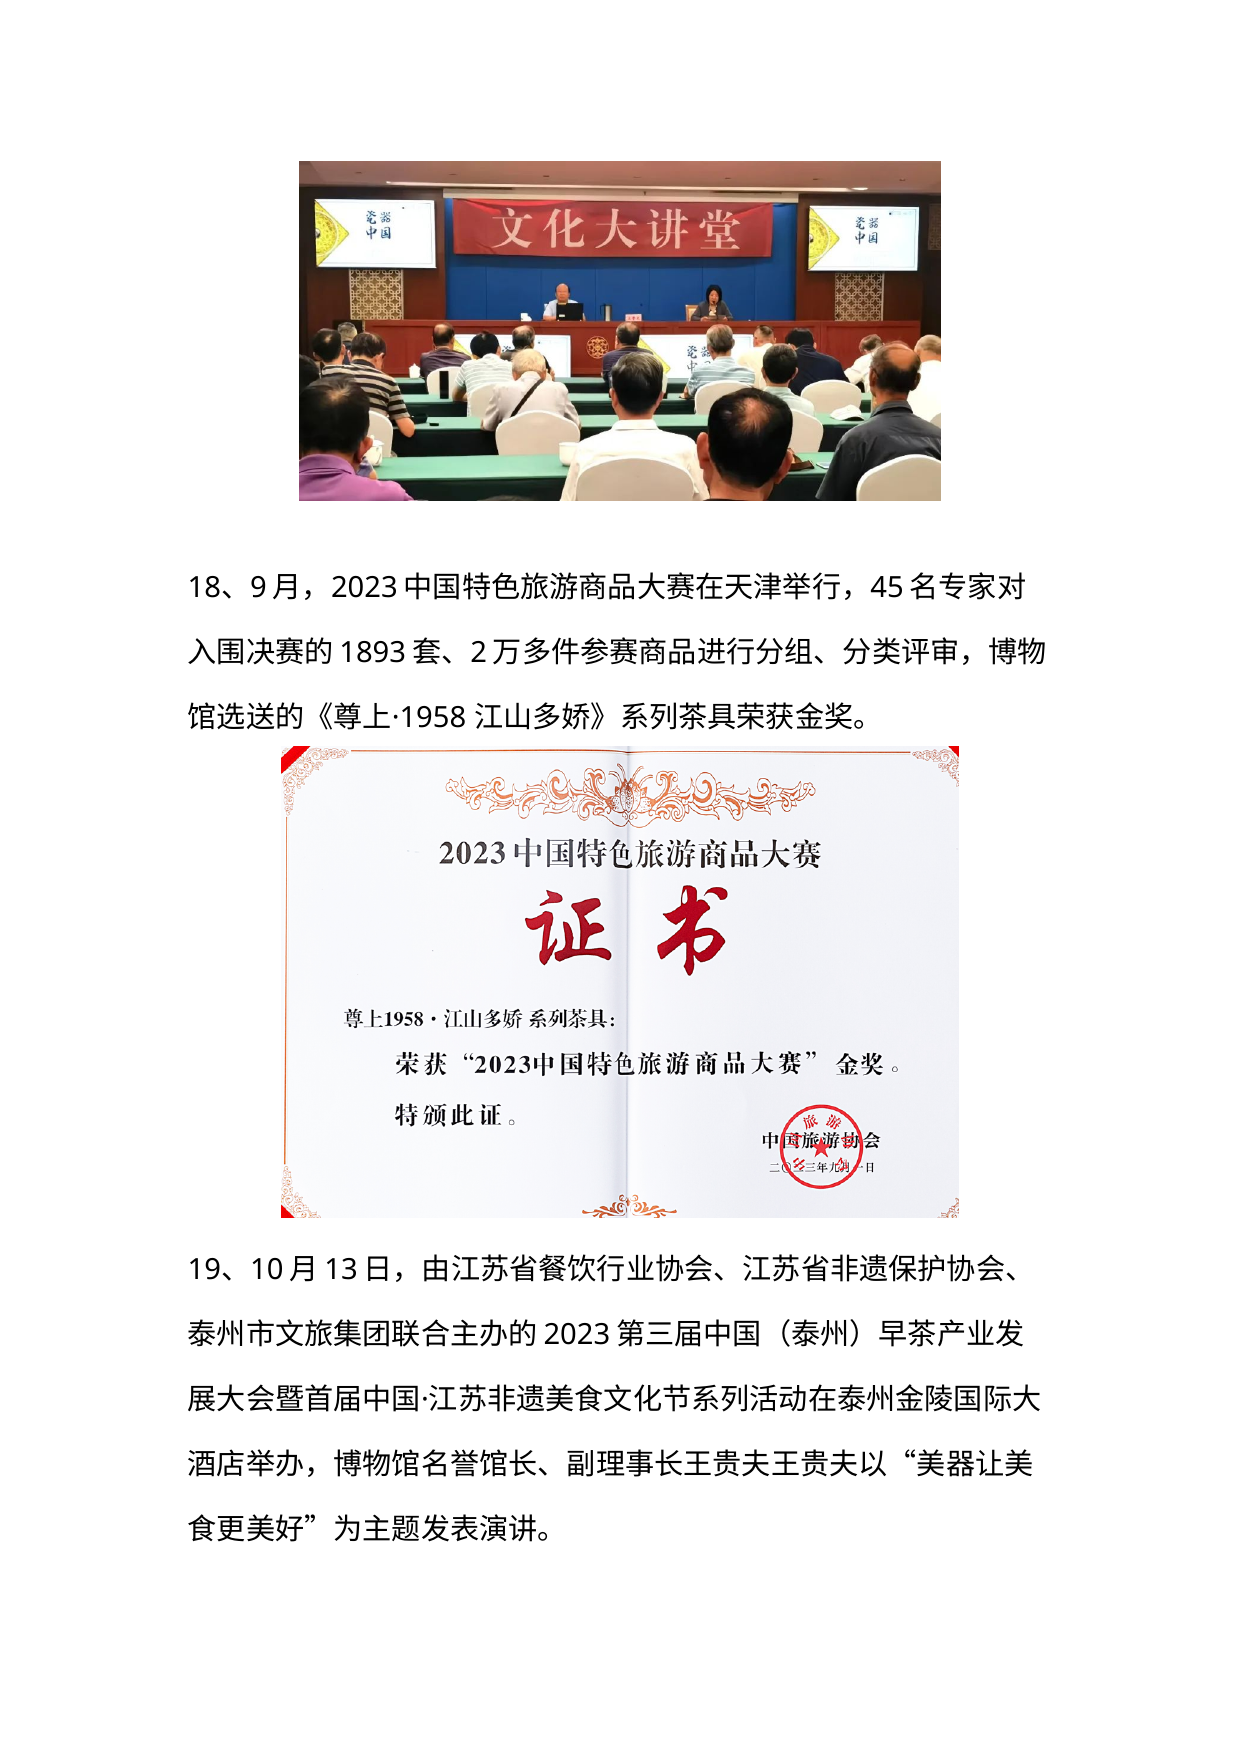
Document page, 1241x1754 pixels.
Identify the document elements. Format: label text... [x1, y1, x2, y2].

picture [281, 746, 959, 1218]
picture [299, 161, 941, 501]
subtitle 19、10月13日，由江苏省餐饮行业协会、江苏省非遗保护协会、泰州市文旅集团联合主办的2023第三届中国（泰州）早茶产业发展大会暨首届中国·江苏非遗美食文化节系列活动在泰州金陵国际大酒店举办，博物馆名誉馆长、副理事长王贵夫王贵夫以“美器让美食更美好”为主题发表演讲。 [187, 1234, 1053, 1559]
subtitle 18、9月，2023中国特色旅游商品大赛在天津举行，45名专家对入围决赛的1893套、2万多件参赛商品进行分组、分类评审，博物馆选送的《尊上·1958 江山多娇》系列茶具荣获金奖。 [187, 552, 1053, 747]
